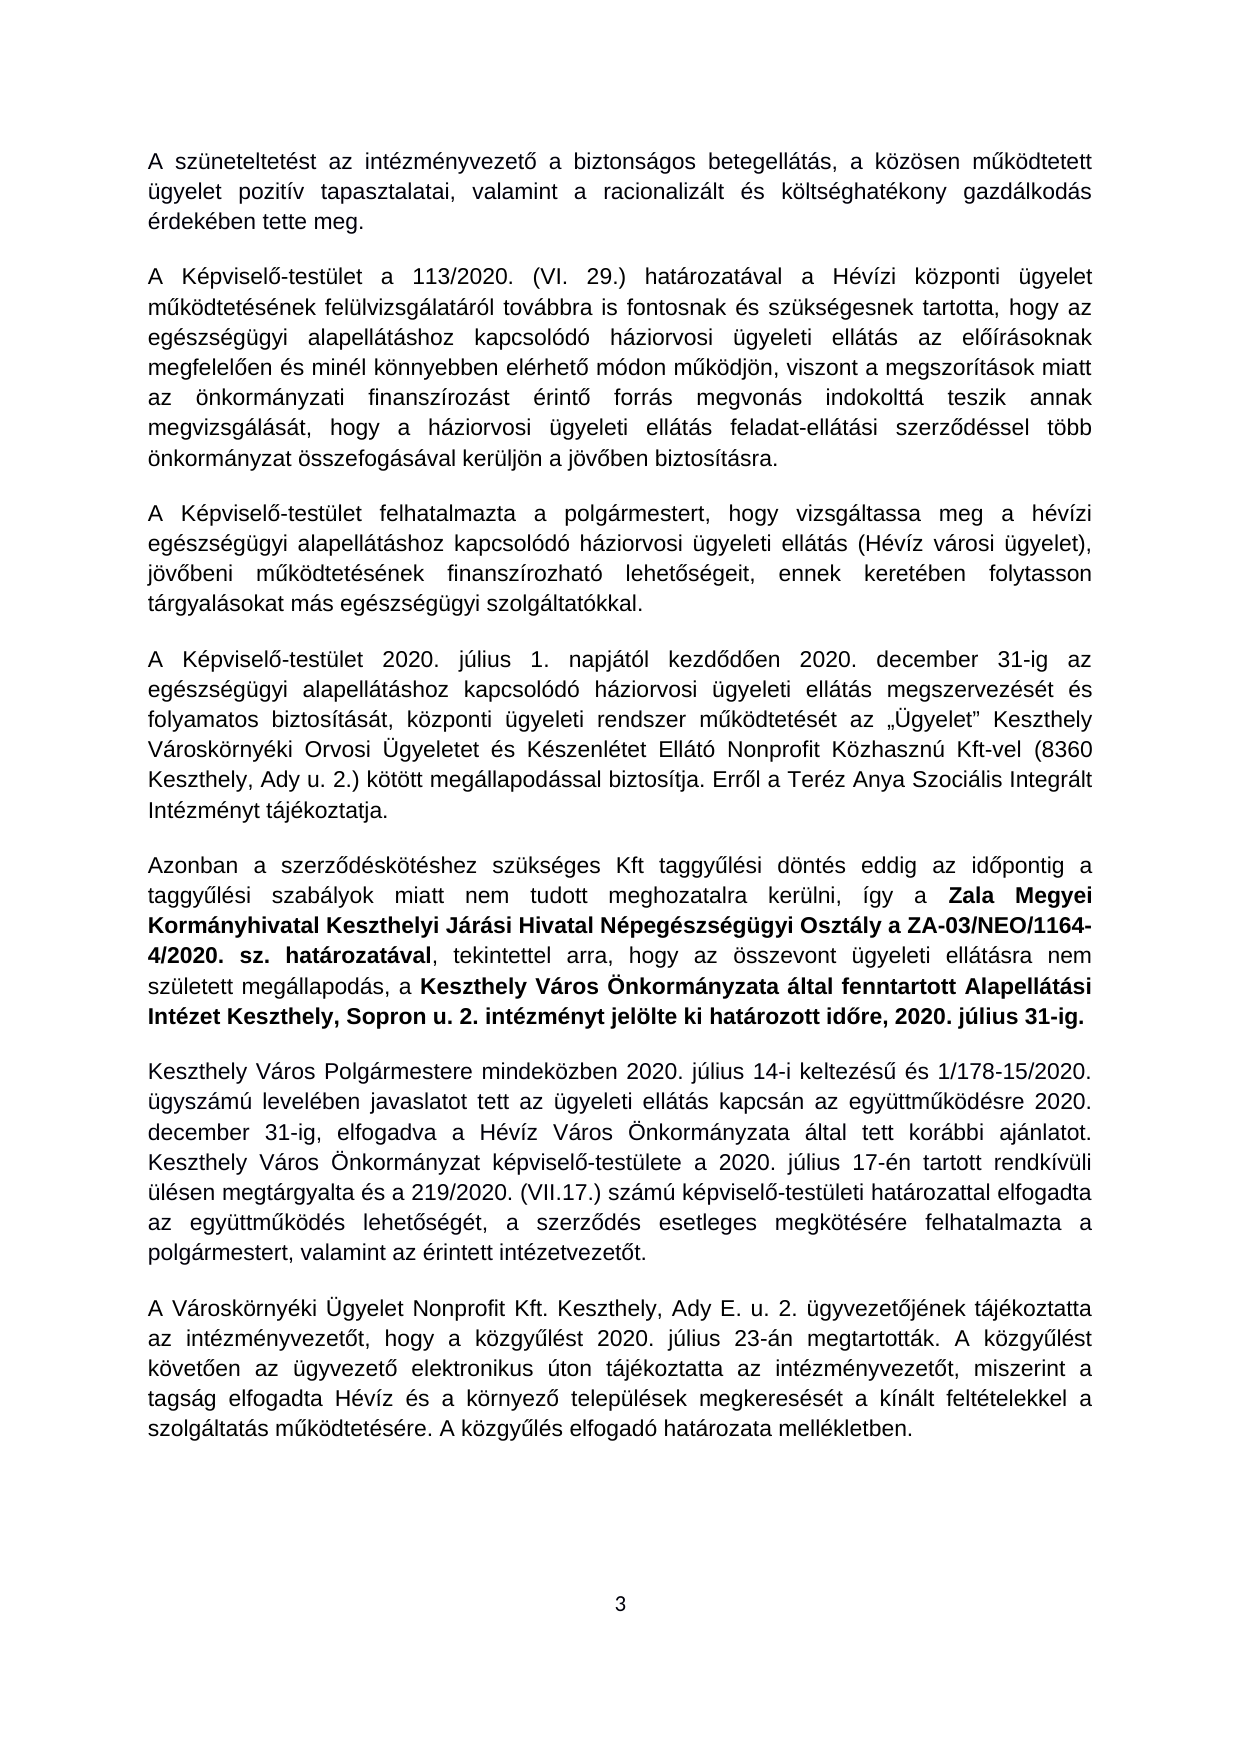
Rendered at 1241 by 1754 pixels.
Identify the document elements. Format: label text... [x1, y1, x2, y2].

text A Képviselő-testület a 113/2020. (VI. 29.) határozatával a Hévízi központi ügyelet működtetésének felülvizsgálatáról továbbra is fontosnak és szükségesnek tartotta, hogy az egészségügyi alapellátáshoz kapcsolódó háziorvosi ügyeleti ellátás az előírásoknak megfelelően és minél könnyebben elérhető módon működjön, viszont a megszorítások miatt az önkormányzati finanszírozást érintő forrás megvonás indokolttá teszik annak megvizsgálását, hogy a háziorvosi ügyeleti ellátás feladat-ellátási szerződéssel több önkormányzat összefogásával kerüljön a jövőben biztosításra. [148, 263, 1093, 471]
text A Képviselő-testület felhatalmazta a polgármestert, hogy vizsgáltassa meg a hévízi egészségügyi alapellátáshoz kapcsolódó háziorvosi ügyeleti ellátás (Hévíz városi ügyelet), jövőbeni működtetésének finanszírozható lehetőségeit, ennek keretében folytasson tárgyalásokat más egészségügyi szolgáltatókkal. [148, 500, 1093, 617]
text Keszthely Város Polgármestere mindeközben 2020. július 14-i keltezésű és 1/178-15/2020. ügyszámú levelében javaslatot tett az ügyeleti ellátás kapcsán az együttműködésre 2020. december 31-ig, elfogadva a Hévíz Város Önkormányzata által tett korábbi ajánlatot. Keszthely Város Önkormányzat képviselő-testülete a 2020. július 17-én tartott rendkívüli ülésen megtárgyalta és a 219/2020. (VII.17.) számú képviselő-testületi határozattal elfogadta az együttműködés lehetőségét, a szerződés esetleges megkötésére felhatalmazta a polgármestert, valamint az érintett intézetvezetőt. [148, 1058, 1093, 1266]
text A Képviselő-testület 2020. július 1. napjától kezdődően 2020. december 31-ig az egészségügyi alapellátáshoz kapcsolódó háziorvosi ügyeleti ellátás megszervezését és folyamatos biztosítását, központi ügyeleti rendszer működtetését az „Ügyelet” Keszthely Városkörnyéki Orvosi Ügyeletet és Készenlétet Ellátó Nonprofit Közhasznú Kft-vel (8360 Keszthely, Ady u. 2.) kötött megállapodással biztosítja. Erről a Teréz Anya Szociális Integrált Intézményt tájékoztatja. [148, 646, 1093, 823]
text A szüneteltetést az intézményvezető a biztonságos betegellátás, a közösen működtetett ügyelet pozitív tapasztalatai, valamint a racionalizált és költséghatékony gazdálkodás érdekében tette meg. [148, 148, 1093, 234]
text A Városkörnyéki Ügyelet Nonprofit Kft. Keszthely, Ady E. u. 2. ügyvezetőjének tájékoztatta az intézményvezetőt, hogy a közgyűlést 2020. július 23-án megtartották. A közgyűlést követően az ügyvezető elektronikus úton tájékoztatta az intézményvezetőt, miszerint a tagság elfogadta Hévíz és a környező települések megkeresését a kínált feltételekkel a szolgáltatás működtetésére. A közgyűlés elfogadó határozata mellékletben. [148, 1294, 1093, 1442]
text Azonban a szerződéskötéshez szükséges Kft taggyűlési döntés eddig az időpontig a taggyűlési szabályok miatt nem tudott meghozatalra kerülni, így a Zala Megyei Kormányhivatal Keszthelyi Járási Hivatal Népegészségügyi Osztály a ZA-03/NEO/1164-4/2020. sz. határozatával, tekintettel arra, hogy az összevont ügyeleti ellátásra nem született megállapodás, a Keszthely Város Önkormányzata által fenntartott Alapellátási Intézet Keszthely, Sopron u. 2. intézményt jelölte ki határozott időre, 2020. július 31-ig. [148, 852, 1093, 1029]
